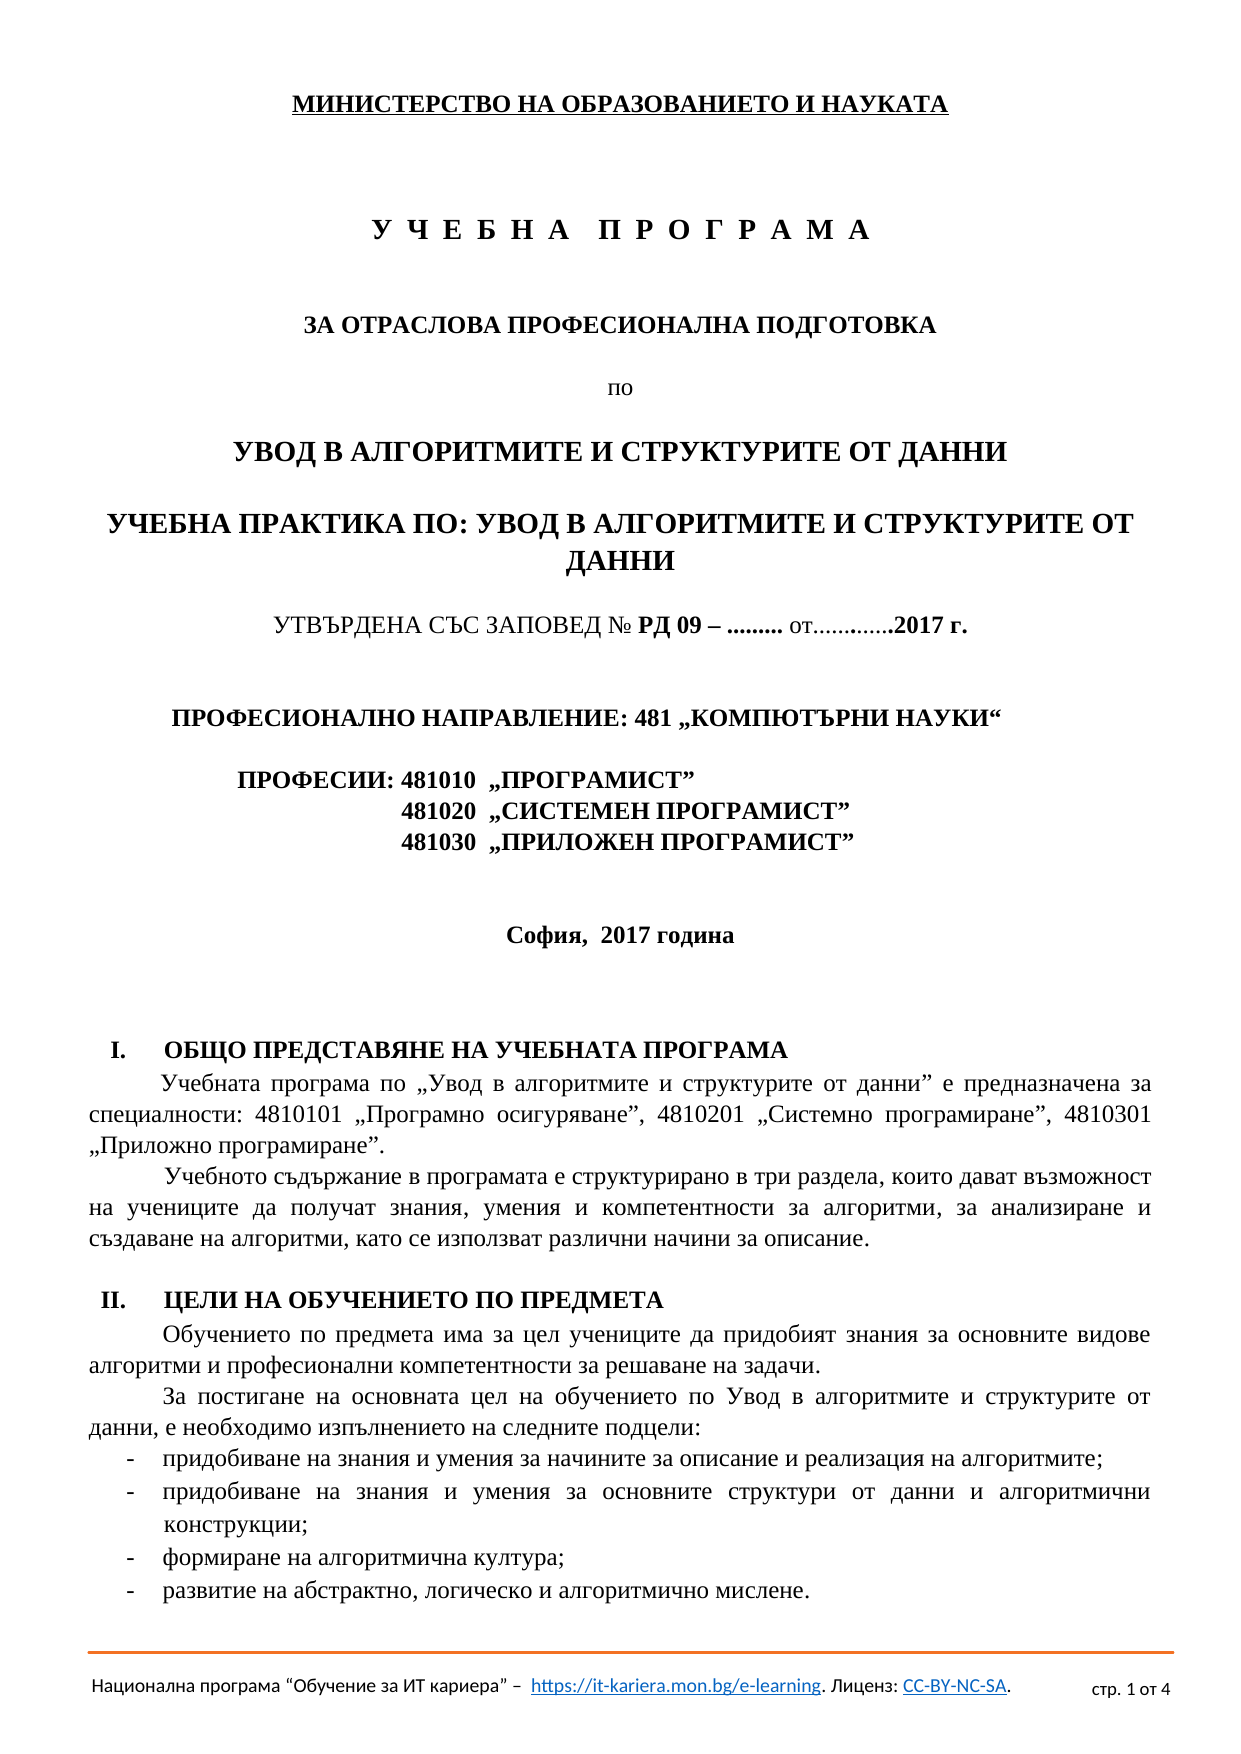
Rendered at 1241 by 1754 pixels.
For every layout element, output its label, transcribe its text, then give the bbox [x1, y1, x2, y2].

text У Ч Е Б Н А П Р О Г Р А М А [89, 212, 1152, 246]
list придобиване на знания и умения за начините за описание и реализация на алгоритмите; [126, 1443, 1152, 1472]
text УЧЕБНА ПРАКТИКА ПО: УВОД В АЛГОРИТМИТЕ И СТРУКТУРИТЕ ОТ ДАННИ [89, 507, 1152, 576]
text ЗА ОТРАСЛОВА ПРОФЕСИОНАЛНА ПОДГОТОВКА [89, 310, 1152, 339]
list придобиване на знания и умения за основните структури от данни и алгоритмични конструкции; [126, 1476, 1152, 1538]
text ПРОФЕСИОНАЛНО НАПРАВЛЕНИЕ: 481 „КОМПЮТЪРНИ НАУКИ“ [171, 703, 1152, 732]
text по [89, 372, 1152, 401]
list ЦЕЛИ НА ОБУЧЕНИЕТО ПО ПРЕДМЕТА [126, 1286, 1152, 1314]
list ОБЩО ПРЕДСТАВЯНЕ НА УЧЕБНАТА ПРОГРАМА [126, 1035, 1152, 1064]
text Учебното съдържание в програмата е структурирано в три раздела, които дават възможност на учениците да получат знания, умения и компетентности за алгоритми, за анализиране и създаване на алгоритми, като се използват различни начини за описание. [89, 1161, 1152, 1252]
list формиране на алгоритмична култура; [126, 1542, 1152, 1571]
text УВОД В АЛГОРИТМИТЕ И СТРУКТУРИТЕ ОТ ДАННИ [89, 434, 1152, 468]
list развитие на абстрактно, логическо и алгоритмично мислене. [126, 1575, 1152, 1604]
text 481020 „СИСТЕМЕН ПРОГРАМИСТ” [387, 796, 1152, 825]
text 481030 „ПРИЛОЖЕН ПРОГРАМИСТ” [314, 827, 1152, 856]
text ПРОФЕСИИ: 481010 „ПРОГРАМИСТ” [237, 765, 1152, 794]
text УТВЪРДЕНА СЪС ЗАПОВЕД № РД 09 – ......... от.............2017 г. [89, 610, 1152, 639]
text София, 2017 година [89, 920, 1152, 949]
text За постигане на основната цел на обучението по Увод в алгоритмите и структурите от данни, е необходимо изпълнението на следните подцели: [89, 1381, 1152, 1441]
text Обучението по предмета има за цел учениците да придобият знания за основните видове алгоритми и професионални компетентности за решаване на задачи. [89, 1319, 1152, 1378]
text Учебната програма по „Увод в алгоритмите и структурите от данни” е предназначена за специалности: 4810101 „Програмно осигуряване”, 4810201 „Системно програмиране”, 4810301 „Приложно програмиране”. [89, 1068, 1152, 1159]
text МИНИСТЕРСТВО НА ОБРАЗОВАНИЕТО И НАУКАТА [89, 89, 1152, 117]
